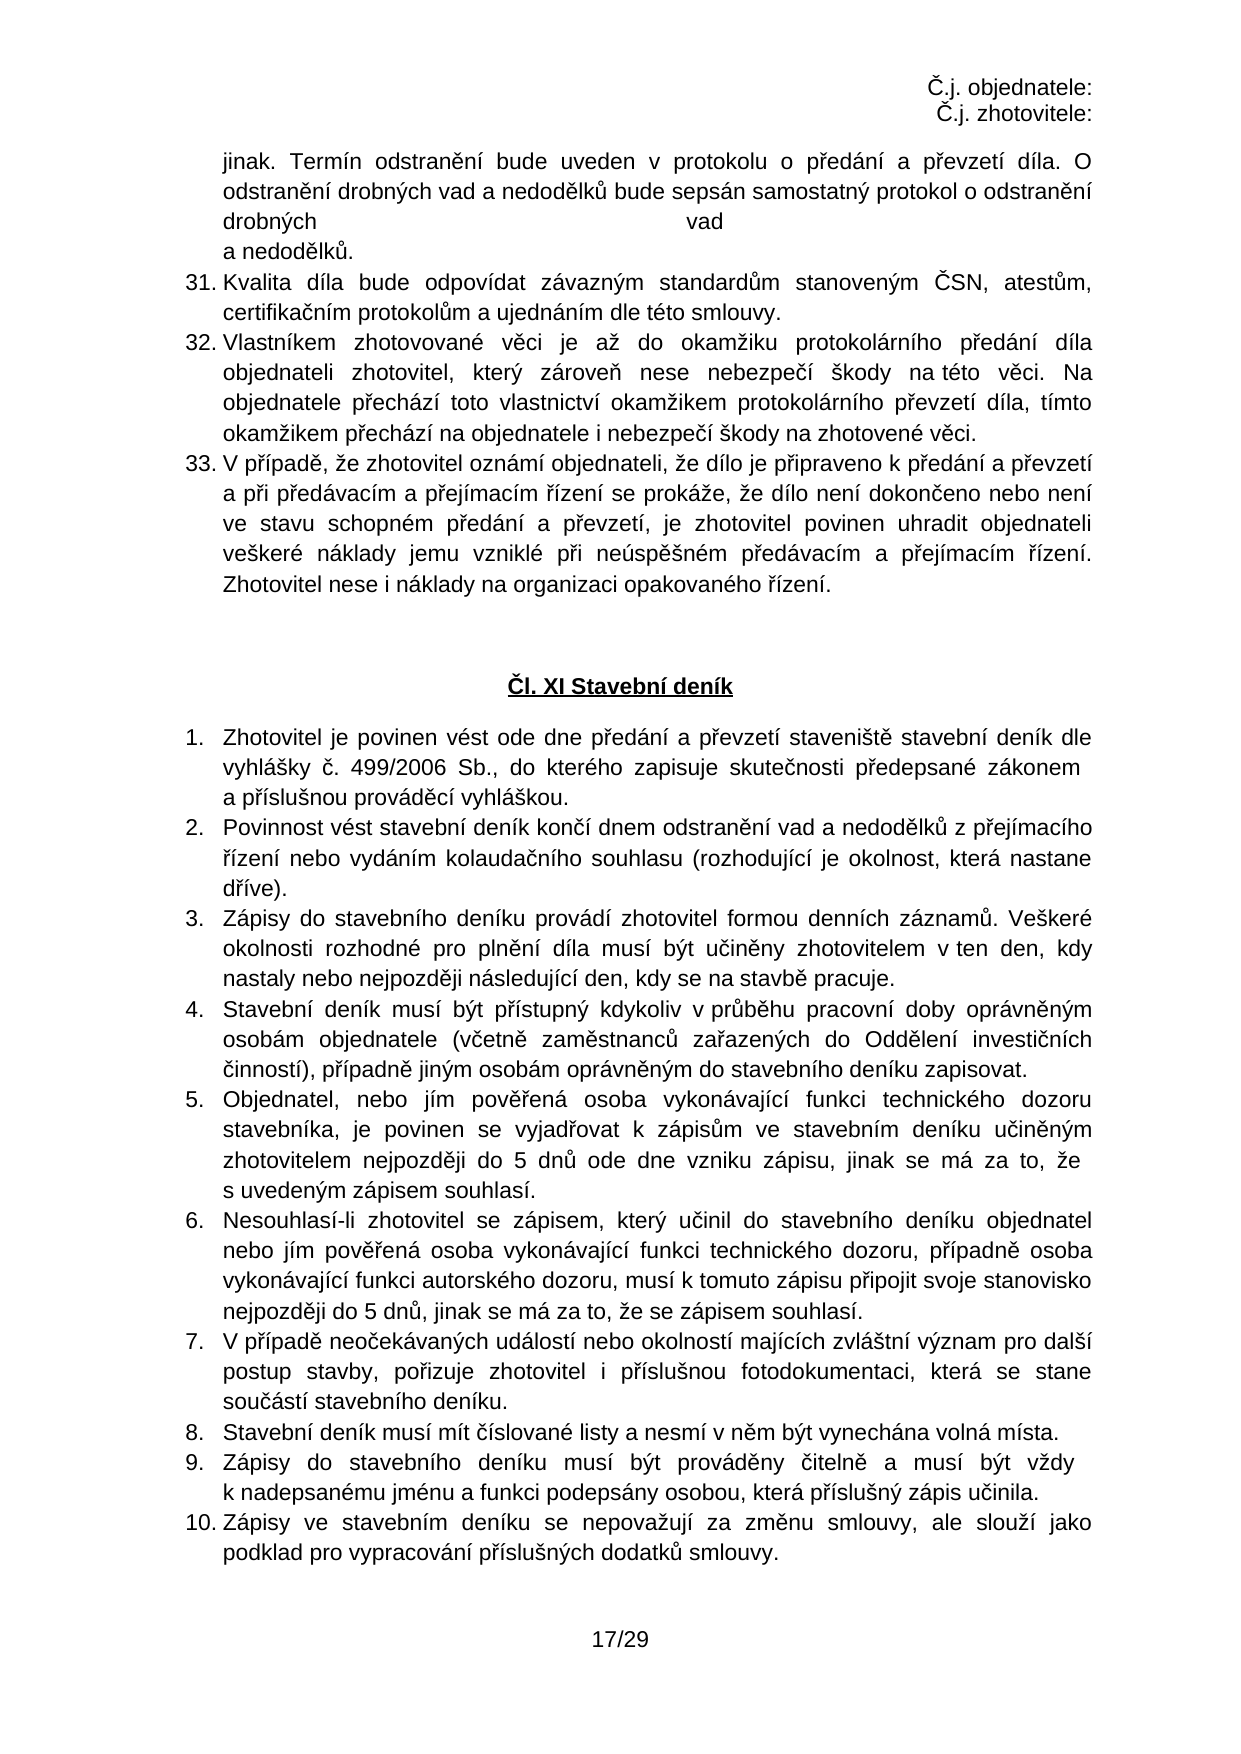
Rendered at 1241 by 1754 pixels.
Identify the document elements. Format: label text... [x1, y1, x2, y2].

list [185, 148, 1093, 264]
list Kvalita díla bude odpovídat závazným standardům stanoveným ČSN, atestům, certifikačním protokolům a ujednáním dle této smlouvy. [185, 268, 1093, 325]
list Vlastníkem zhotovované věci je až do okamžiku protokolárního předání díla objednateli zhotovitel, který zároveň nese nebezpečí škody na této věci. Na objednatele přechází toto vlastnictví okamžikem protokolárního převzetí díla, tímto okamžikem přechází na objednatele i nebezpečí škody na zhotovené věci. [185, 329, 1093, 446]
list Povinnost vést stavební deník končí dnem odstranění vad a nedodělků z přejímacího řízení nebo vydáním kolaudačního souhlasu (rozhodující je okolnost, která nastane dříve). [185, 814, 1093, 901]
text Čl. XI Stavební deník [148, 673, 1093, 699]
list V případě, že zhotovitel oznámí objednateli, že dílo je připraveno k předání a převzetí a při předávacím a přejímacím řízení se prokáže, že dílo není dokončeno nebo není ve stavu schopném předání a převzetí, je zhotovitel povinen uhradit objednateli veškeré náklady jemu vzniklé při neúspěšném předávacím a přejímacím řízení. Zhotovitel nese i náklady na organizaci opakovaného řízení. [185, 450, 1093, 597]
list Zápisy ve stavebním deníku se nepovažují za změnu smlouvy, ale slouží jako podklad pro vypracování příslušných dodatků smlouvy. [185, 1509, 1093, 1566]
list Nesouhlasí-li zhotovitel se zápisem, který učinil do stavebního deníku objednatel nebo jím pověřená osoba vykonávající funkci technického dozoru, případně osoba vykonávající funkci autorského dozoru, musí k tomuto zápisu připojit svoje stanovisko nejpozději do 5 dnů, jinak se má za to, že se zápisem souhlasí. [185, 1207, 1093, 1324]
list V případě neočekávaných událostí nebo okolností majících zvláštní význam pro další postup stavby, pořizuje zhotovitel i příslušnou fotodokumentaci, která se stane součástí stavebního deníku. [185, 1328, 1093, 1414]
list Zápisy do stavebního deníku provádí zhotovitel formou denních záznamů. Veškeré okolnosti rozhodné pro plnění díla musí být učiněny zhotovitelem v ten den, kdy nastaly nebo nejpozději následující den, kdy se na stavbě pracuje. [185, 905, 1093, 992]
list Objednatel, nebo jím pověřená osoba vykonávající funkci technického dozoru stavebníka, je povinen se vyjadřovat k zápisům ve stavebním deníku učiněným zhotovitelem nejpozději do 5 dnů ode dne vzniku zápisu, jinak se má za to, že s uvedeným zápisem souhlasí. [185, 1086, 1093, 1203]
list Stavební deník musí mít číslované listy a nesmí v něm být vynechána volná místa. [185, 1418, 1093, 1445]
list Zápisy do stavebního deníku musí být prováděny čitelně a musí být vždy k nadepsanému jménu a funkci podepsány osobou, která příslušný zápis učinila. [185, 1449, 1093, 1505]
list Stavební deník musí být přístupný kdykoliv v průběhu pracovní doby oprávněným osobám objednatele (včetně zaměstnanců zařazených do Oddělení investičních činností), případně jiným osobám oprávněným do stavebního deníku zapisovat. [185, 996, 1093, 1082]
list Zhotovitel je povinen vést ode dne předání a převzetí staveniště stavební deník dle vyhlášky č. 499/2006 Sb., do kterého zapisuje skutečnosti předepsané zákonem a příslušnou prováděcí vyhláškou. [185, 724, 1093, 810]
